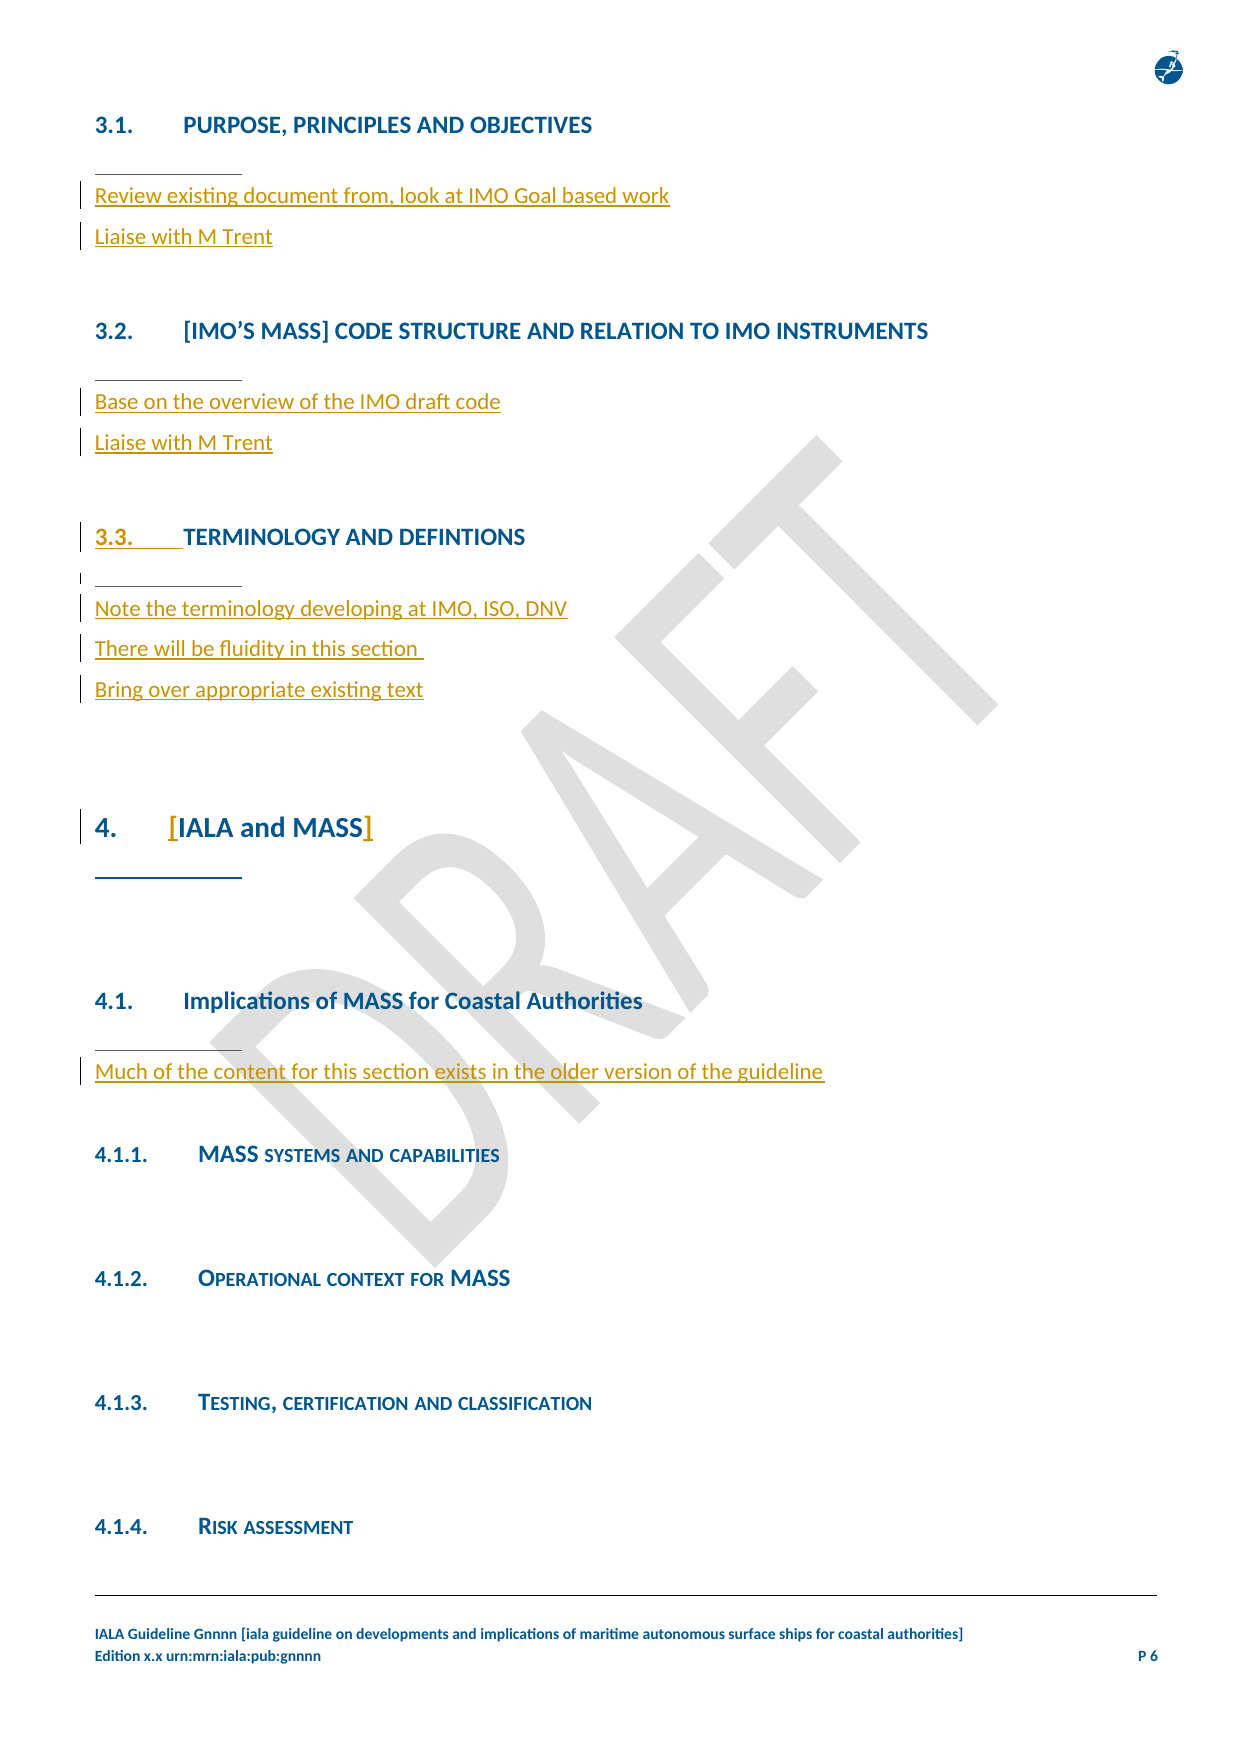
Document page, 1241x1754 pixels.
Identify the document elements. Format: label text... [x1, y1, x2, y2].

subtitle Risk assessment [94, 1510, 1069, 1541]
subtitle Implications of MASS for Coastal Authorities [94, 985, 1157, 1015]
subtitle MASS systems and capabilities [94, 1138, 1069, 1169]
subtitle Terminology and Defintions [94, 522, 1157, 552]
picture [1123, 0, 1241, 119]
subtitle IALA and MASS [94, 809, 1157, 844]
subtitle [IMO’s MASS] Code structure and relation to IMO Instruments [94, 315, 1157, 346]
subtitle Purpose, Principles and Objectives [94, 109, 1157, 139]
subtitle Operational context for MASS [94, 1262, 1069, 1293]
subtitle Testing, certification and classification [94, 1386, 1069, 1417]
